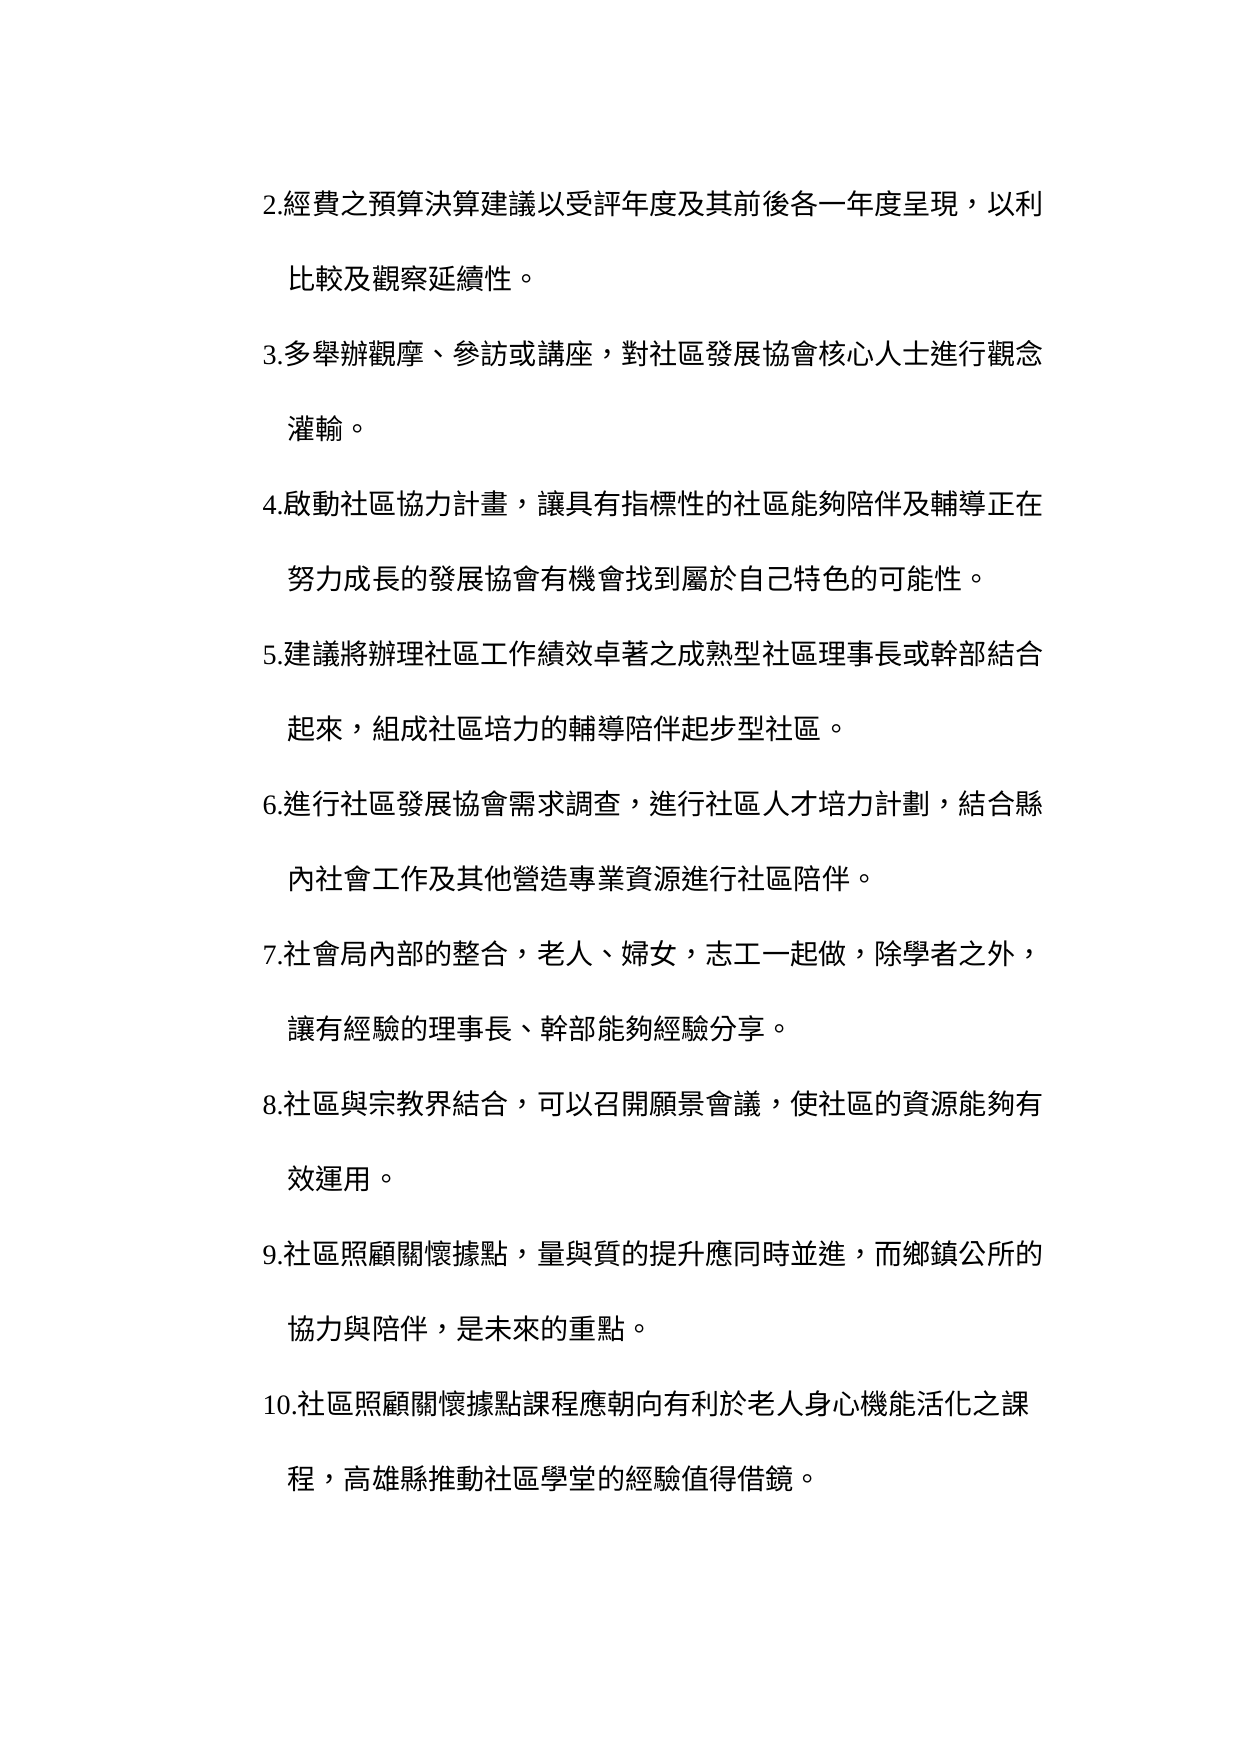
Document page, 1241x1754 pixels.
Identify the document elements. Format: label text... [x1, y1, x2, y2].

text 3.多舉辦觀摩、參訪或講座，對社區發展協會核心人士進行觀念灌輸。 [262, 314, 1053, 464]
text 6.進行社區發展協會需求調查，進行社區人才培力計劃，結合縣內社會工作及其他營造專業資源進行社區陪伴。 [262, 764, 1053, 914]
text 7.社會局內部的整合，老人、婦女，志工一起做，除學者之外，讓有經驗的理事長、幹部能夠經驗分享。 [262, 914, 1053, 1064]
text 10.社區照顧關懷據點課程應朝向有利於老人身心機能活化之課程，高雄縣推動社區學堂的經驗值得借鏡。 [262, 1364, 1053, 1514]
text 5.建議將辦理社區工作績效卓著之成熟型社區理事長或幹部結合起來，組成社區培力的輔導陪伴起步型社區。 [262, 614, 1053, 764]
text 2.經費之預算決算建議以受評年度及其前後各一年度呈現，以利比較及觀察延續性。 [262, 164, 1053, 314]
text 9.社區照顧關懷據點，量與質的提升應同時並進，而鄉鎮公所的協力與陪伴，是未來的重點。 [262, 1214, 1053, 1364]
text 4.啟動社區協力計畫，讓具有指標性的社區能夠陪伴及輔導正在努力成長的發展協會有機會找到屬於自己特色的可能性。 [262, 464, 1053, 614]
text 8.社區與宗教界結合，可以召開願景會議，使社區的資源能夠有效運用。 [262, 1064, 1053, 1214]
